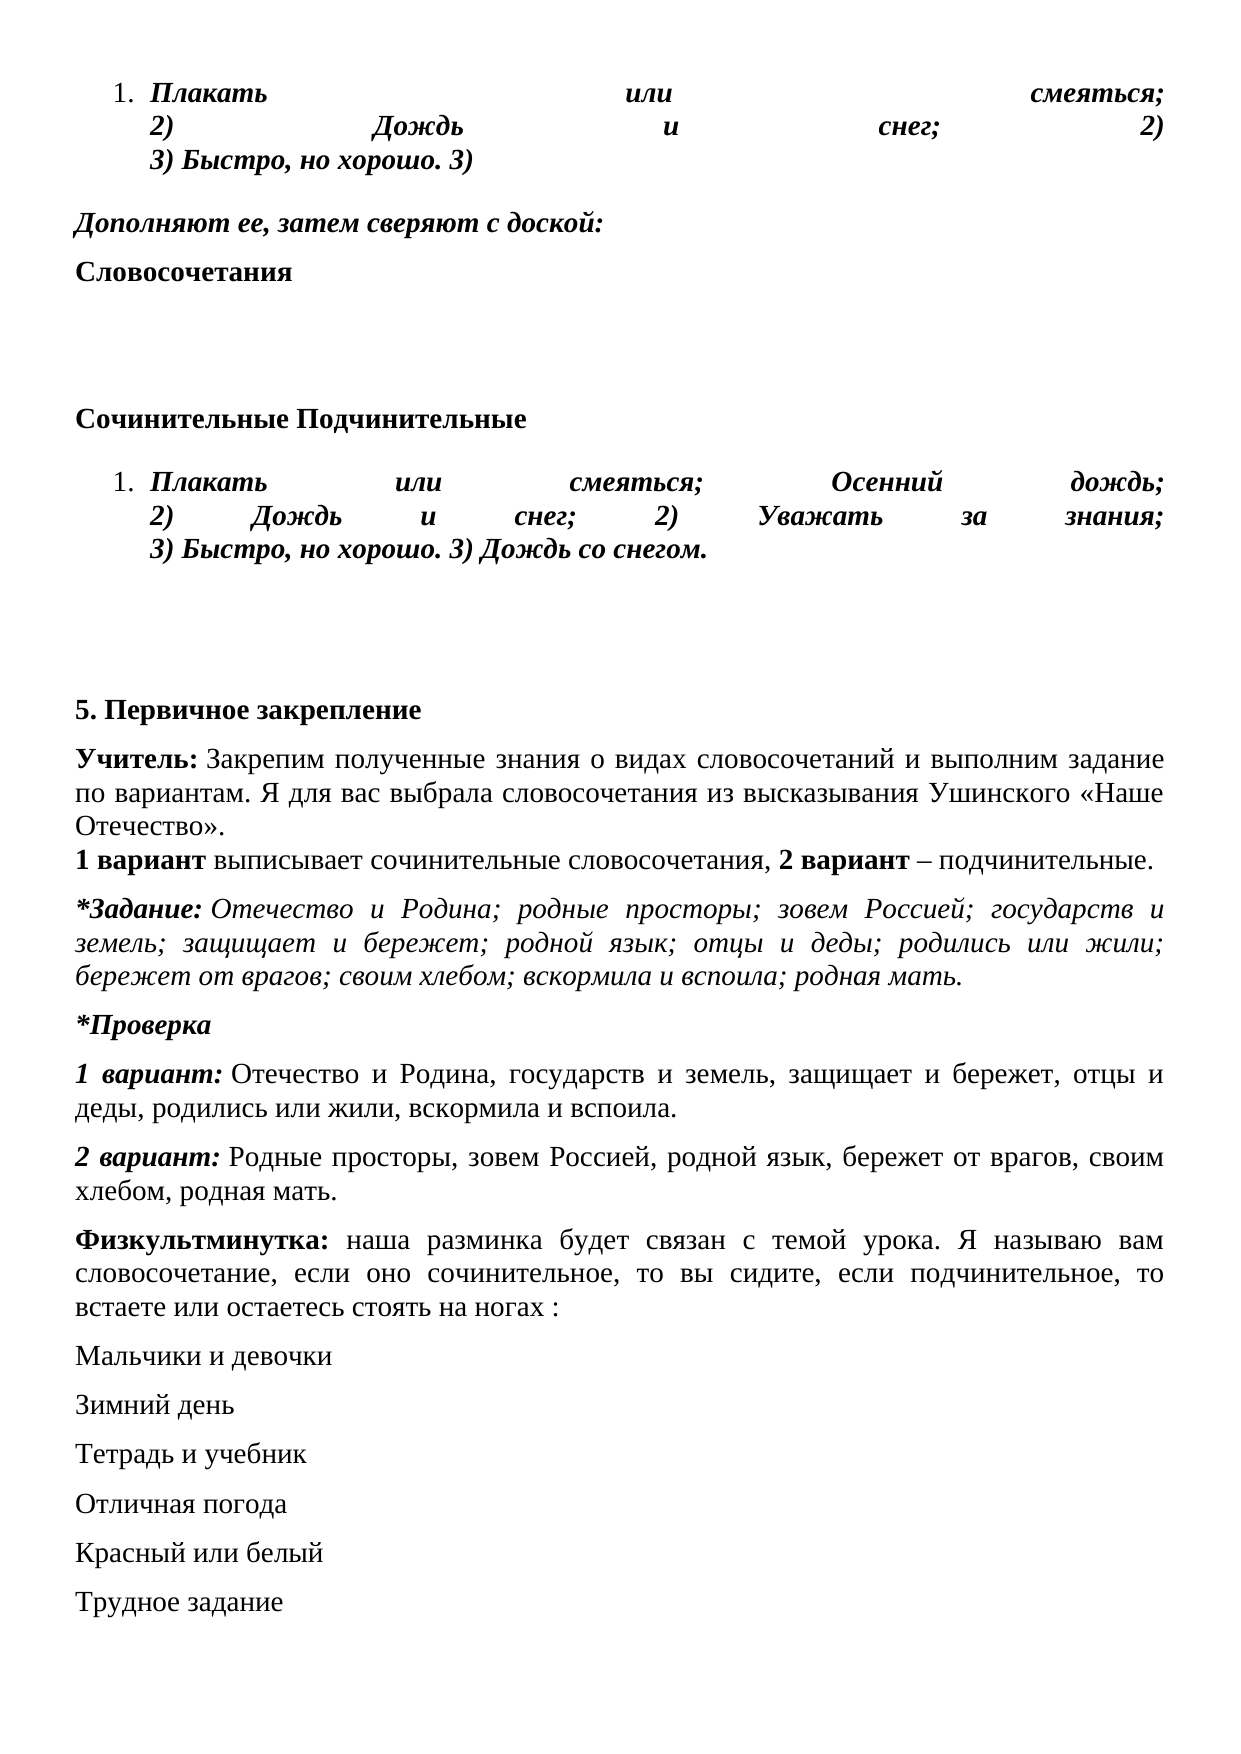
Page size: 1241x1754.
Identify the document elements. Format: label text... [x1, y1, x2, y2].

text *Задание: Отечество и Родина; родные просторы; зовем Россией; государств и земель; защищает и бережет; родной язык; отцы и деды; родились или жили; бережет от врагов; своим хлебом; вскормила и вспоила; родная мать. [75, 891, 1165, 992]
text Мальчики и девочки [75, 1338, 1165, 1372]
text 5. Первичное закрепление [75, 692, 1165, 726]
text Красный или белый [75, 1535, 1165, 1568]
text Физкультминутка: наша разминка будет связан с темой урока. Я называю вам словосочетание, если оно сочинительное, то вы сидите, если подчинительное, то встаете или остаетесь стоять на ногах : [75, 1222, 1165, 1323]
text Тетрадь и учебник [75, 1437, 1165, 1470]
text Учитель: Закрепим полученные знания о видах словосочетаний и выполним задание по вариантам. Я для вас выбрала словосочетания из высказывания Ушинского «Наше Отечество». 1 вариант выписывает сочинительные словосочетания, 2 вариант – подчинительные. [75, 741, 1165, 876]
list Плакать или смеяться; Осенний дождь; 2) Дождь и снег; 2) Уважать за знания; 3) Быстро, но хорошо. 3) Дождь со снегом. [112, 464, 1165, 565]
text 2 вариант: Родные просторы, зовем Россией, родной язык, бережет от врагов, своим хлебом, родная мать. [75, 1139, 1165, 1206]
text Трудное задание [75, 1584, 1165, 1618]
text 1 вариант: Отечество и Родина, государств и земель, защищает и бережет, отцы и деды, родились или жили, вскормила и вспоила. [75, 1057, 1165, 1124]
list Плакать или смеяться; 2) Дождь и снег; 2) 3) Быстро, но хорошо. 3) [112, 75, 1165, 176]
text Словосочетания [75, 254, 1165, 287]
text Дополняют ее, затем сверяют с доской: [75, 205, 1165, 238]
text Зимний день [75, 1387, 1165, 1421]
text *Проверка [75, 1007, 1165, 1041]
text Отличная погода [75, 1486, 1165, 1519]
text Сочинительные Подчинительные [75, 401, 1165, 435]
